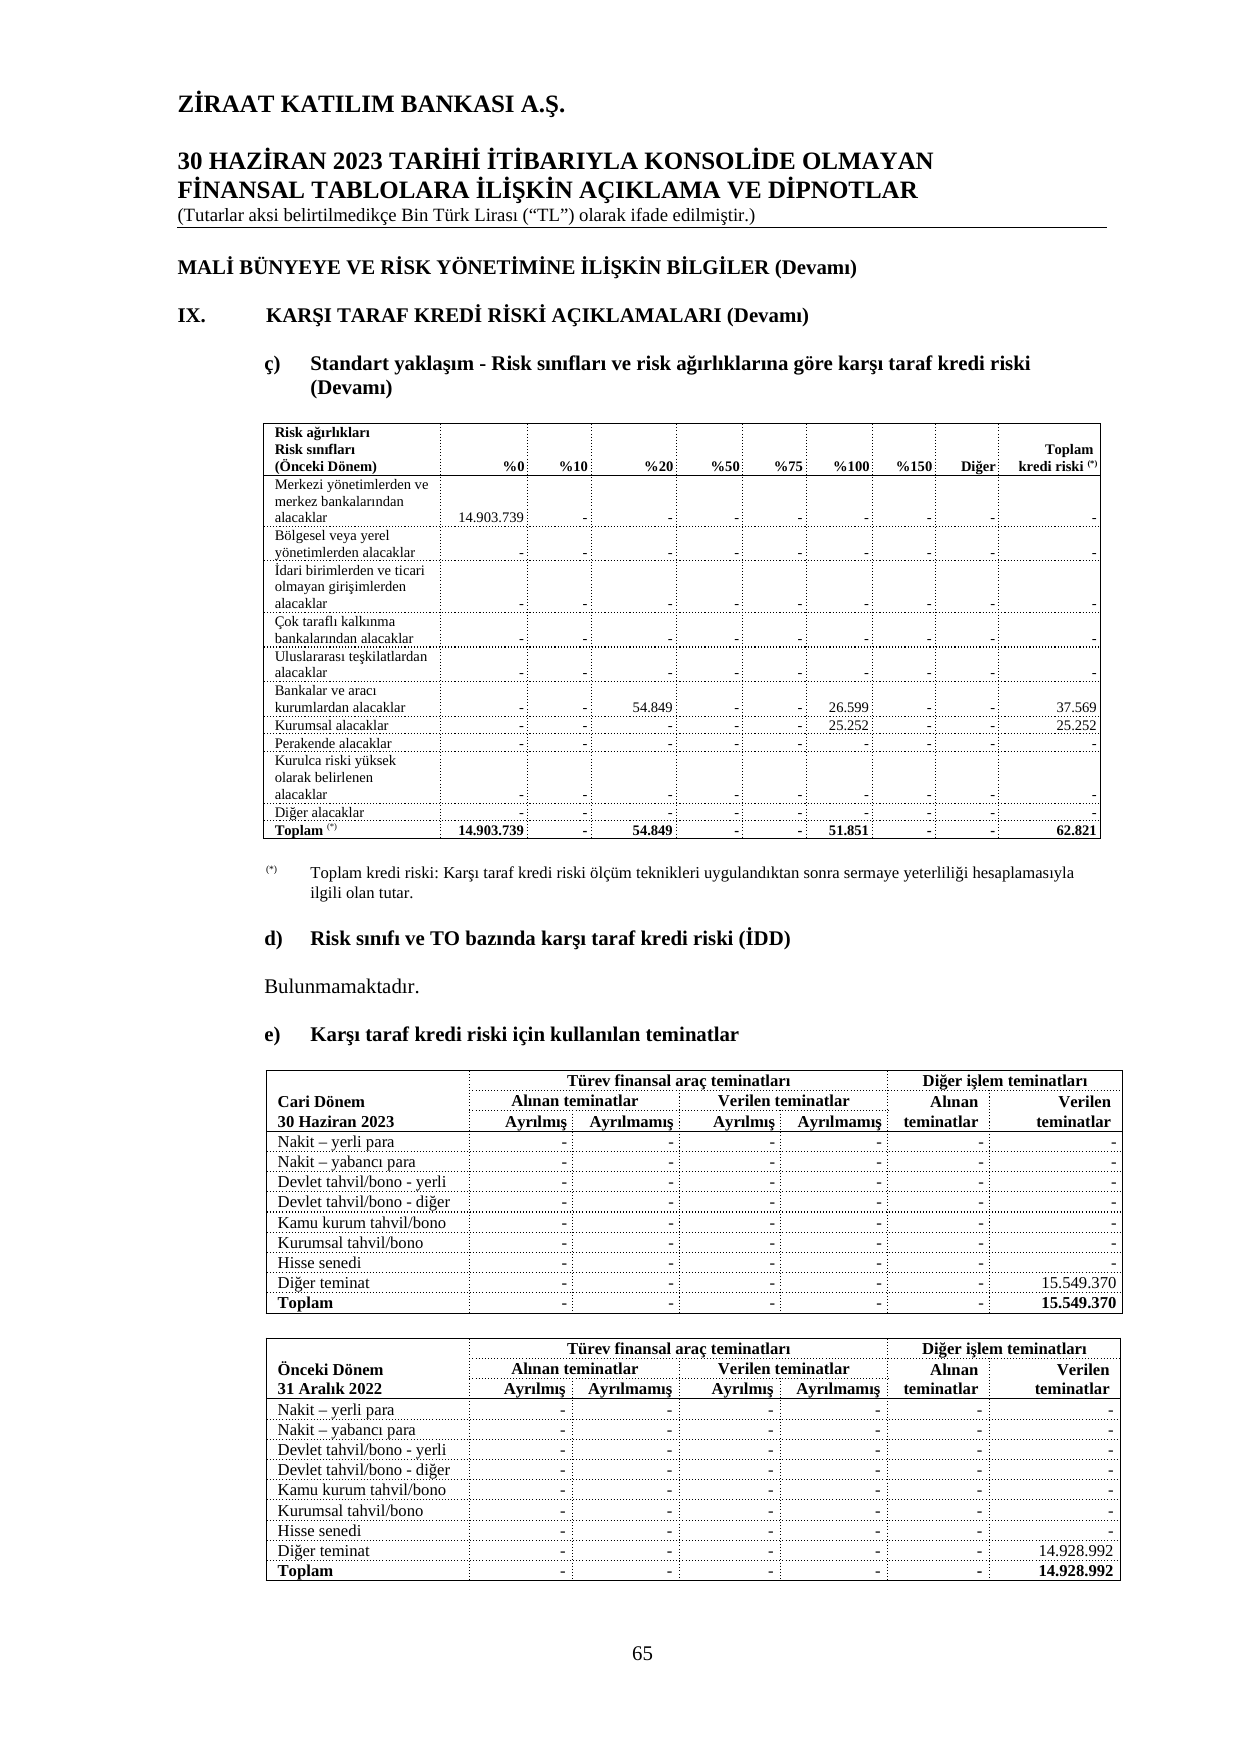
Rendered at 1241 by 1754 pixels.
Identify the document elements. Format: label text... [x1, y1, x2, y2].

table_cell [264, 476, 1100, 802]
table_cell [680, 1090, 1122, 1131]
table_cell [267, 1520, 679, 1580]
text e) Karşı taraf kredi riski için kullanılan teminatlar [264, 1022, 1107, 1046]
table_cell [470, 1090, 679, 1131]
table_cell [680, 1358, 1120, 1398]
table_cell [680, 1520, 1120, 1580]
text d) Risk sınıfı ve TO bazında karşı taraf kredi riski (İDD) [264, 926, 1107, 950]
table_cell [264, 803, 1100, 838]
text Bulunmamaktadır. [264, 974, 1107, 998]
text MALİ BÜNYEYE VE RİSK YÖNETİMİNE İLİŞKİN BİLGİLER (Devamı) [177, 255, 1107, 279]
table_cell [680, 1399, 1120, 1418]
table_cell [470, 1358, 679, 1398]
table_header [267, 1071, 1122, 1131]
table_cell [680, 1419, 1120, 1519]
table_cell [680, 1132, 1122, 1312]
text (*) Toplam kredi riski: Karşı taraf kredi riski ölçüm teknikleri uygulandıktan sonra sermaye yeterliliği hesaplamasıyla ilgili olan tutar. [266, 863, 1107, 902]
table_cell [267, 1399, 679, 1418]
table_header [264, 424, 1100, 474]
text ç) Standart yaklaşım - Risk sınıfları ve risk ağırlıklarına göre karşı taraf kredi riski (Devamı) [264, 351, 1107, 399]
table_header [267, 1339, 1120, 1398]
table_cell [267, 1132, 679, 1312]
text IX. KARŞI TARAF KREDİ RİSKİ AÇIKLAMALARI (Devamı) [177, 303, 1107, 327]
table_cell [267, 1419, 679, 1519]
